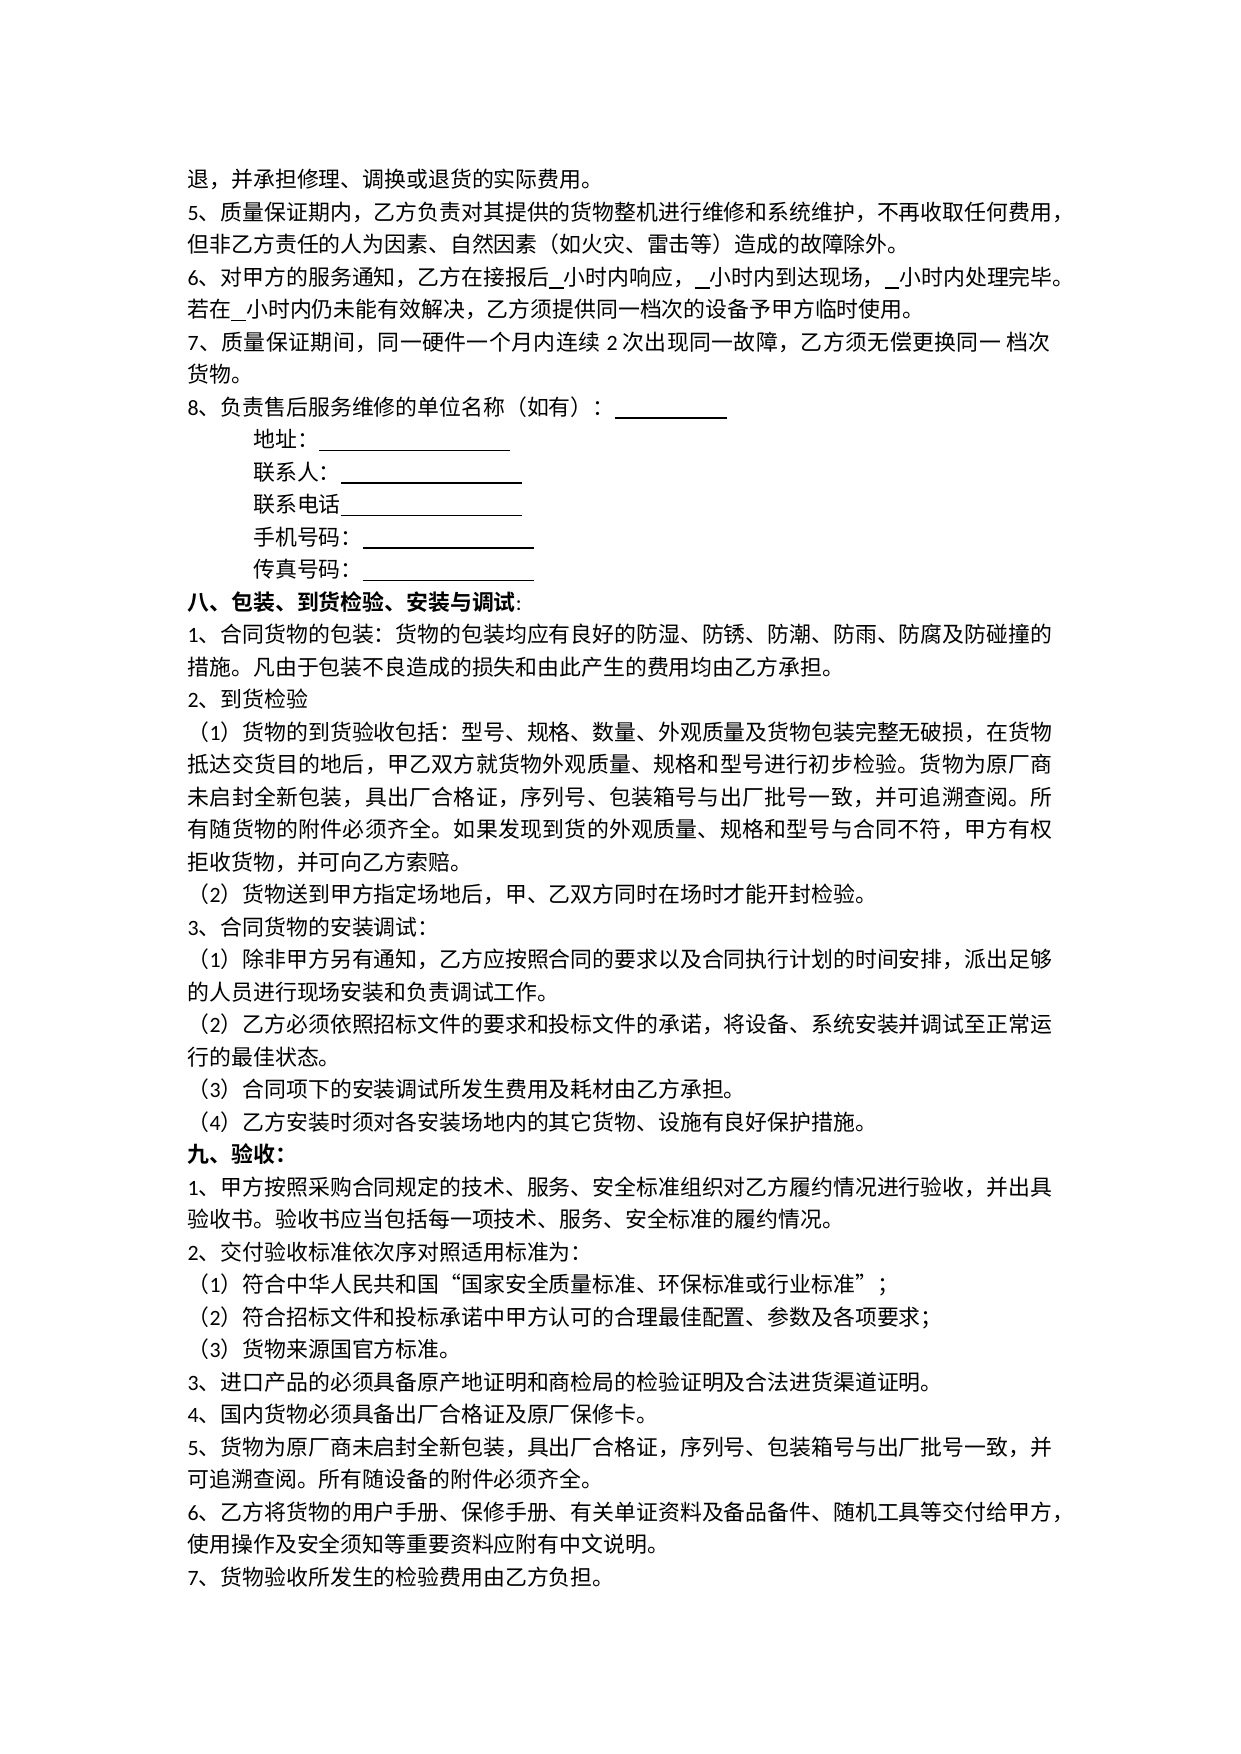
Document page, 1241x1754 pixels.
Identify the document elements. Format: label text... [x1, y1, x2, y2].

text （2）货物送到甲方指定场地后，甲、乙双方同时在场时才能开封检验。 [187, 877, 1053, 909]
text 2、交付验收标准依次序对照适用标准为： [187, 1234, 1053, 1267]
text 3、合同货物的安装调试： [187, 909, 1053, 942]
text 6、对甲方的服务通知，乙方在接报后 小时内响应， 小时内到达现场， 小时内处理完毕。若在 小时内仍未能有效解决，乙方须提供同一档次的设备予甲方临时使用。 [187, 259, 1053, 324]
text 5、货物为原厂商未启封全新包装，具出厂合格证，序列号、包装箱号与出厂批号一致，并可追溯查阅。所有随设备的附件必须齐全。 [187, 1429, 1053, 1494]
text 5、质量保证期内，乙方负责对其提供的货物整机进行维修和系统维护，不再收取任何费用，但非乙方责任的人为因素、自然因素（如火灾、雷击等）造成的故障除外。 [187, 194, 1053, 259]
text 6、乙方将货物的用户手册、保修手册、有关单证资料及备品备件、随机工具等交付给甲方，使用操作及安全须知等重要资料应附有中文说明。 [187, 1494, 1053, 1559]
text 联系电话 [187, 487, 1053, 519]
text 4、国内货物必须具备出厂合格证及原厂保修卡。 [187, 1397, 1053, 1429]
text 1、甲方按照采购合同规定的技术、服务、安全标准组织对乙方履约情况进行验收，并出具验收书。验收书应当包括每一项技术、服务、安全标准的履约情况。 [187, 1169, 1053, 1234]
text 地址： [187, 422, 1053, 454]
text 2、到货检验 [187, 682, 1053, 714]
text 1、合同货物的包装：货物的包装均应有良好的防湿、防锈、防潮、防雨、防腐及防碰撞的措施。凡由于包装不良造成的损失和由此产生的费用均由乙方承担。 [187, 617, 1053, 682]
text （1）除非甲方另有通知，乙方应按照合同的要求以及合同执行计划的时间安排，派出足够的人员进行现场安装和负责调试工作。 [187, 942, 1053, 1007]
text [187, 162, 1053, 194]
text 7、质量保证期间，同一硬件一个月内连续2次出现同一故障，乙方须无偿更换同一 档次货物。 [187, 324, 1053, 389]
text （3）合同项下的安装调试所发生费用及耗材由乙方承担。 [187, 1072, 1053, 1104]
text 传真号码： [187, 552, 1053, 584]
text （1）符合中华人民共和国“国家安全质量标准、环保标准或行业标准”； [187, 1267, 1053, 1299]
text 九、验收： [187, 1137, 1053, 1169]
text 联系人： [187, 454, 1053, 487]
text （1）货物的到货验收包括：型号、规格、数量、外观质量及货物包装完整无破损，在货物抵达交货目的地后，甲乙双方就货物外观质量、规格和型号进行初步检验。货物为原厂商未启封全新包装，具出厂合格证，序列号、包装箱号与出厂批号一致，并可追溯查阅。所有随货物的附件必须齐全。如果发现到货的外观质量、规格和型号与合同不符，甲方有权拒收货物，并可向乙方索赔。 [187, 714, 1053, 877]
text （4）乙方安装时须对各安装场地内的其它货物、设施有良好保护措施。 [187, 1104, 1053, 1137]
text （2）乙方必须依照招标文件的要求和投标文件的承诺，将设备、系统安装并调试至正常运行的最佳状态。 [187, 1007, 1053, 1072]
text 手机号码： [187, 519, 1053, 552]
text 3、进口产品的必须具备原产地证明和商检局的检验证明及合法进货渠道证明。 [187, 1364, 1053, 1397]
text （3）货物来源国官方标准。 [187, 1332, 1053, 1364]
text 8、负责售后服务维修的单位名称（如有）： [187, 389, 1053, 422]
text （2）符合招标文件和投标承诺中甲方认可的合理最佳配置、参数及各项要求； [187, 1299, 1053, 1332]
text 7、货物验收所发生的检验费用由乙方负担。 [187, 1559, 1053, 1592]
text 八、包装、到货检验、安装与调试: [187, 584, 1053, 617]
